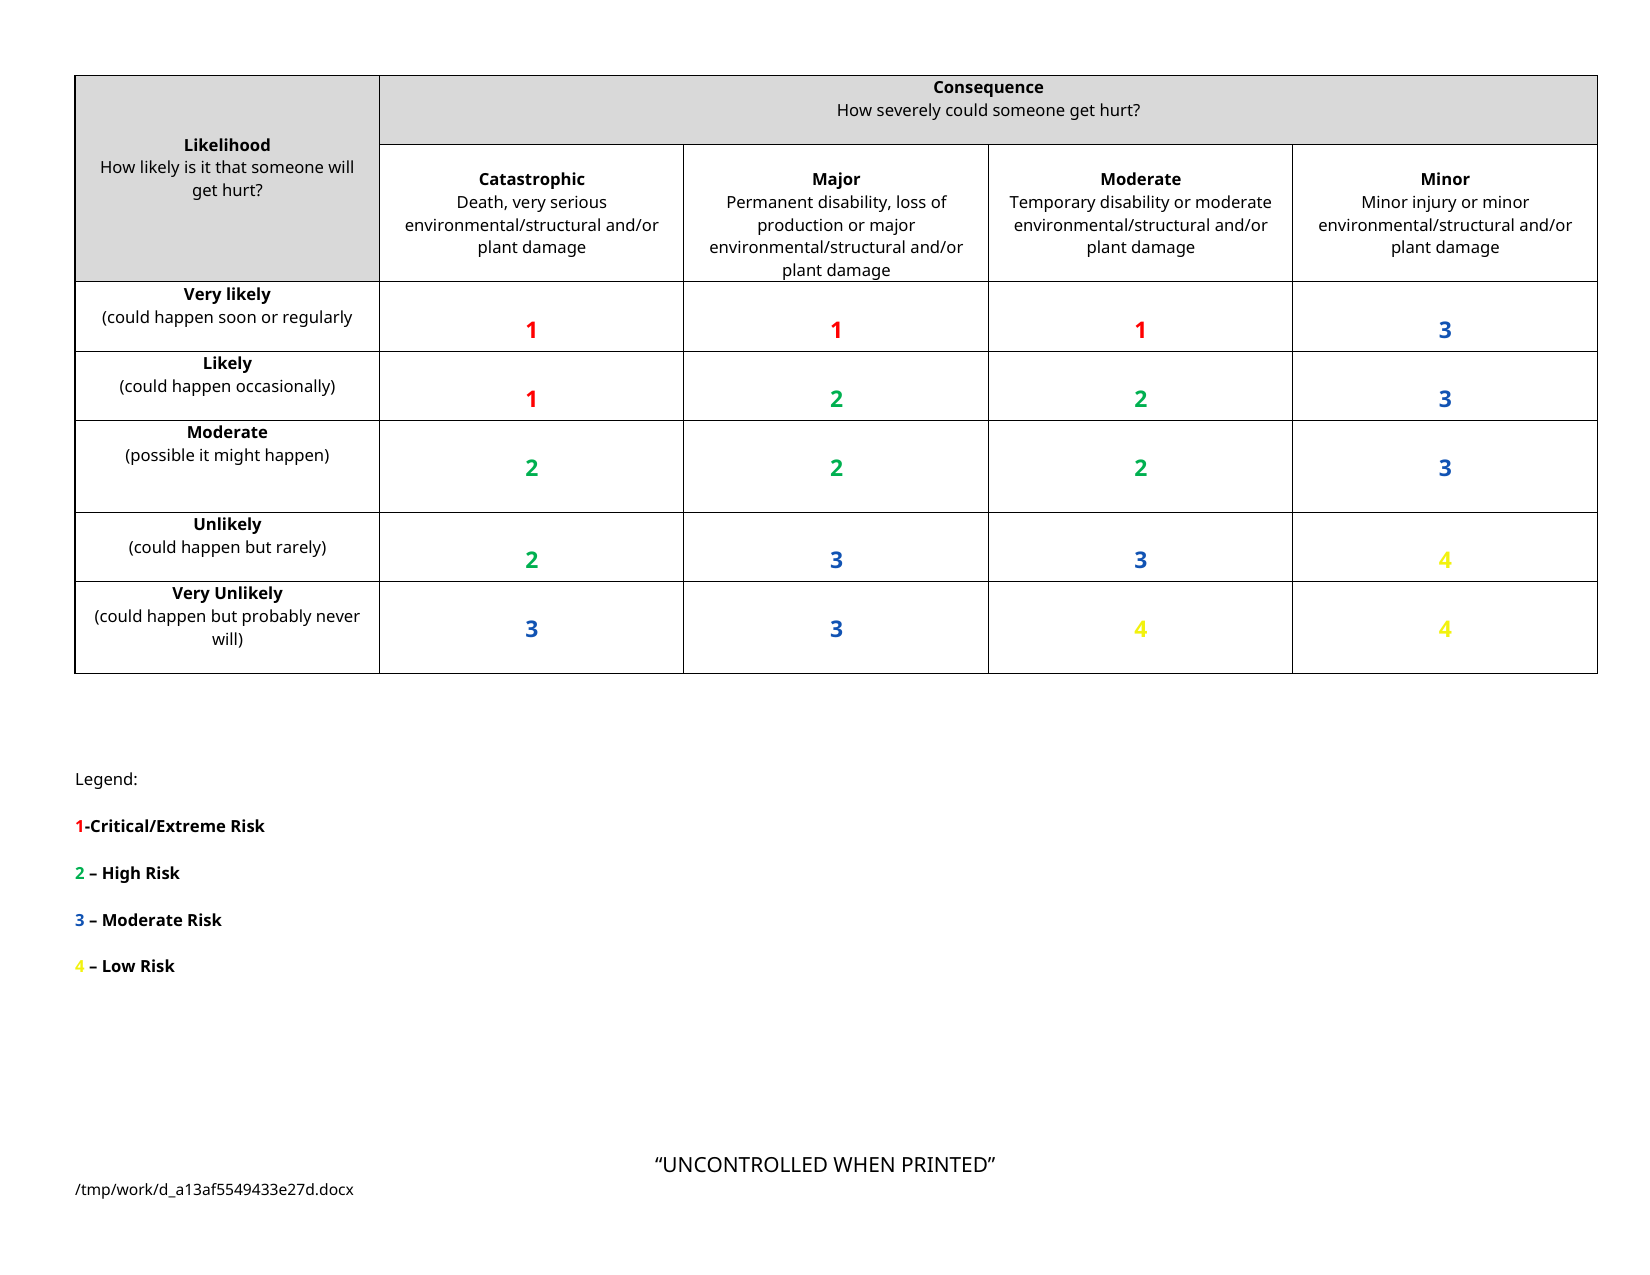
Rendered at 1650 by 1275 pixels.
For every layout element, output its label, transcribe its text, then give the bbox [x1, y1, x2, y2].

table_cell 3 [684, 513, 988, 581]
table_cell Unlikely (could happen but rarely) [76, 513, 379, 581]
table_header Likelihood How likely is it that someone will get hurt? [76, 76, 379, 281]
table_cell 3 [684, 582, 988, 673]
table_cell 2 [380, 513, 683, 581]
table_cell 2 [380, 421, 683, 512]
table_cell Minor Minor injury or minor environmental/structural and/or plant damage [1293, 145, 1597, 281]
table_cell 1 [380, 352, 683, 420]
text 2 – High Risk [75, 861, 1575, 884]
table_cell Very likely (could happen soon or regularly [76, 282, 379, 351]
table_cell 4 [1293, 582, 1597, 673]
text 4 – Low Risk [75, 955, 1575, 978]
table_cell Moderate (possible it might happen) [76, 421, 379, 512]
table_cell 1 [989, 282, 1292, 351]
table_cell Major Permanent disability, loss of production or major environmental/structural and/or plant damage [684, 145, 988, 281]
table_cell 1 [380, 282, 683, 351]
table_cell Very Unlikely (could happen but probably never will) [76, 582, 379, 673]
text 3 – Moderate Risk [75, 908, 1575, 931]
table_cell 2 [989, 421, 1292, 512]
table_cell 2 [684, 352, 988, 420]
table_cell 2 [684, 421, 988, 512]
table_cell 3 [380, 582, 683, 673]
table_cell 1 [684, 282, 988, 351]
table_cell 2 [989, 352, 1292, 420]
table_cell 4 [989, 582, 1292, 673]
table_cell Likely (could happen occasionally) [76, 352, 379, 420]
table_cell 3 [1293, 421, 1597, 512]
table_cell 3 [989, 513, 1292, 581]
table_cell 4 [1293, 513, 1597, 581]
table_cell Moderate Temporary disability or moderate environmental/structural and/or plant damage [989, 145, 1292, 281]
table_cell 3 [1293, 352, 1597, 420]
text Legend: [75, 768, 1575, 790]
table_cell Catastrophic Death, very serious environmental/structural and/or plant damage [380, 145, 683, 281]
text 1-Critical/Extreme Risk [75, 814, 1575, 837]
table_cell 3 [1293, 282, 1597, 351]
table_header Consequence How severely could someone get hurt? [380, 76, 1597, 144]
